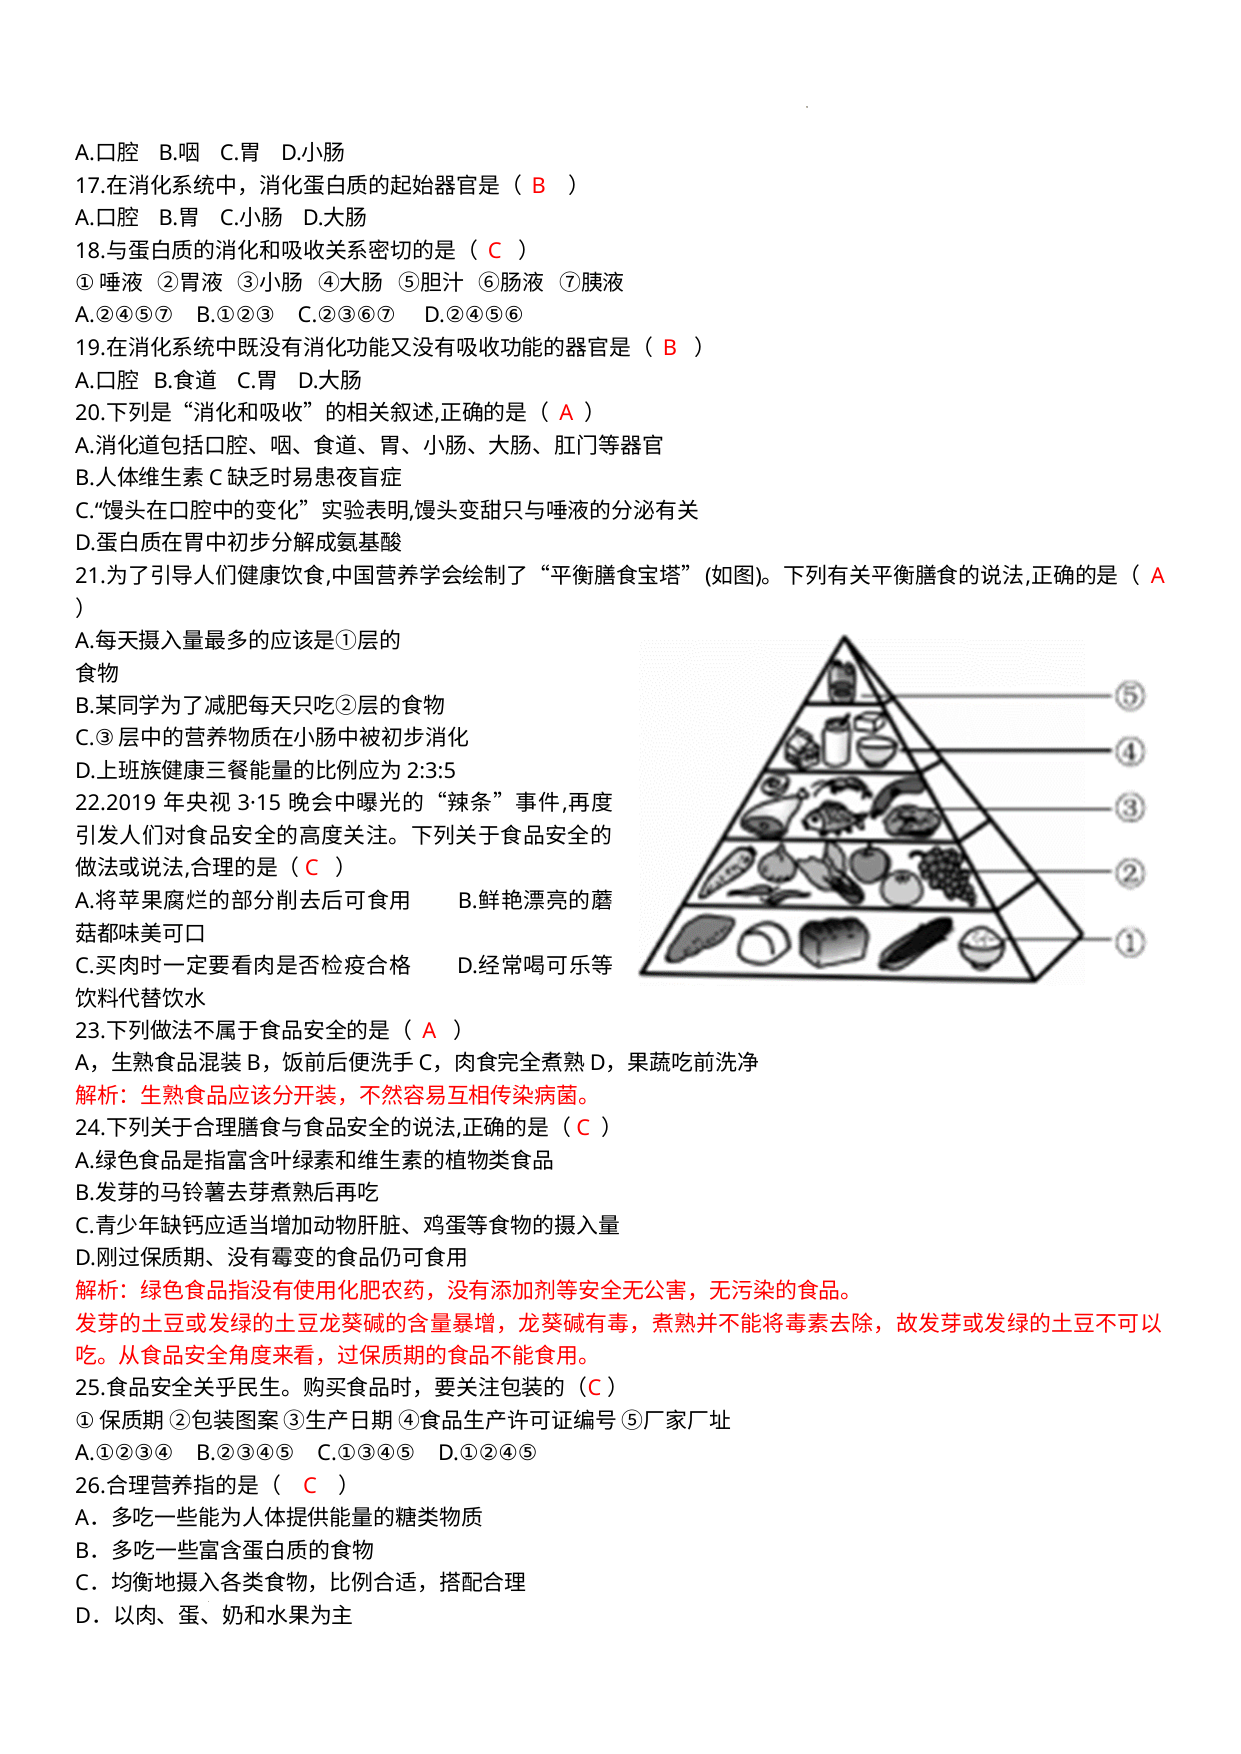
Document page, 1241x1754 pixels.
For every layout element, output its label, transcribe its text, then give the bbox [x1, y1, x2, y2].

text A.绿色食品是指富含叶绿素和维生素的植物类食品 [75, 1143, 1165, 1175]
text 18.与蛋白质的消化和吸收关系密切的是（ C ） [75, 233, 1165, 265]
text A.口腔 B.咽 C.胃 D.小肠 [75, 135, 1165, 168]
text 22.2019 年央视 3·15 晚会中曝光的“辣条”事件,再度引发人们对食品安全的高度关注。下列关于食品安全的做法或说法,合理的是（ C ） [75, 785, 632, 883]
text 23.下列做法不属于食品安全的是（ A ） [75, 1013, 1165, 1045]
text 25.食品安全关乎民生。购买食品时，要关注包装的（C ） [75, 1370, 1165, 1403]
text D.蛋白质在胃中初步分解成氨基酸 [75, 525, 1165, 558]
text 发芽的土豆或发绿的土豆龙葵碱的含量暴增，龙葵碱有毒，煮熟并不能将毒素去除，故发芽或发绿的土豆不可以吃。从食品安全角度来看，过保质期的食品不能食用。 [75, 1305, 1165, 1370]
text B．多吃一些富含蛋白质的食物 [75, 1533, 1165, 1565]
text D.上班族健康三餐能量的比例应为2:3:5 [75, 753, 632, 785]
picture [632, 613, 1166, 1000]
text A.每天摄入量最多的应该是①层的 [75, 623, 632, 655]
text ①唾液 ②胃液 ③小肠 ④大肠 ⑤胆汁 ⑥肠液 ⑦胰液 [75, 265, 1165, 298]
text C.“馒头在口腔中的变化”实验表明,馒头变甜只与唾液的分泌有关 [75, 493, 1165, 525]
text ①保质期 ②包装图案 ③生产日期 ④食品生产许可证编号 ⑤厂家厂址 [75, 1403, 1165, 1435]
text A.②④⑤⑦ B.①②③ C.②③⑥⑦ D.②④⑤⑥ [75, 298, 1165, 330]
text A.口腔 B.胃 C.小肠 D.大肠 [75, 200, 1165, 233]
text 20.下列是“消化和吸收”的相关叙述,正确的是（ A ） [75, 395, 1165, 428]
text A.①②③④ B.②③④⑤ C.①③④⑤ D.①②④⑤ [75, 1435, 1165, 1468]
text B.发芽的马铃薯去芽煮熟后再吃 [75, 1175, 1165, 1208]
text 26.合理营养指的是（ C ） [75, 1468, 1165, 1500]
text 解析：绿色食品指没有使用化肥农药，没有添加剂等安全无公害，无污染的食品。 [75, 1273, 1165, 1305]
text C.③层中的营养物质在小肠中被初步消化 [75, 720, 632, 753]
text A，生熟食品混装B，饭前后便洗手C，肉食完全煮熟D，果蔬吃前洗净 [75, 1045, 1165, 1078]
text B.人体维生素C缺乏时易患夜盲症 [75, 460, 1165, 493]
text A.口腔 B.食道 C.胃 D.大肠 [75, 363, 1165, 395]
text B.某同学为了减肥每天只吃②层的食物 [75, 688, 632, 720]
text 解析：生熟食品应该分开装，不然容易互相传染病菌。 [75, 1078, 1165, 1110]
text 17.在消化系统中，消化蛋白质的起始器官是（ B ） [75, 168, 1165, 200]
text 21.为了引导人们健康饮食,中国营养学会绘制了“平衡膳食宝塔”(如图)。下列有关平衡膳食的说法,正确的是（ A ） [75, 558, 1165, 623]
text 食物 [75, 655, 632, 688]
text A.消化道包括口腔、咽、食道、胃、小肠、大肠、肛门等器官 [75, 428, 1165, 460]
text D.刚过保质期、没有霉变的食品仍可食用 [75, 1240, 1165, 1273]
text C.青少年缺钙应适当增加动物肝脏、鸡蛋等食物的摄入量 [75, 1208, 1165, 1240]
text A．多吃一些能为人体提供能量的糖类物质 [75, 1500, 1165, 1533]
text A.将苹果腐烂的部分削去后可食用 B.鲜艳漂亮的蘑菇都味美可口 [75, 883, 632, 948]
text 24.下列关于合理膳食与食品安全的说法,正确的是（ C ） [75, 1110, 1165, 1143]
text C.买肉时一定要看肉是否检疫合格 D.经常喝可乐等饮料代替饮水 [75, 948, 1165, 1013]
text C．均衡地摄入各类食物，比例合适，搭配合理 [75, 1565, 1165, 1598]
text 19.在消化系统中既没有消化功能又没有吸收功能的器官是（ B ） [75, 330, 1165, 363]
text D．以肉、蛋、奶和水果为主 [75, 1598, 1165, 1630]
